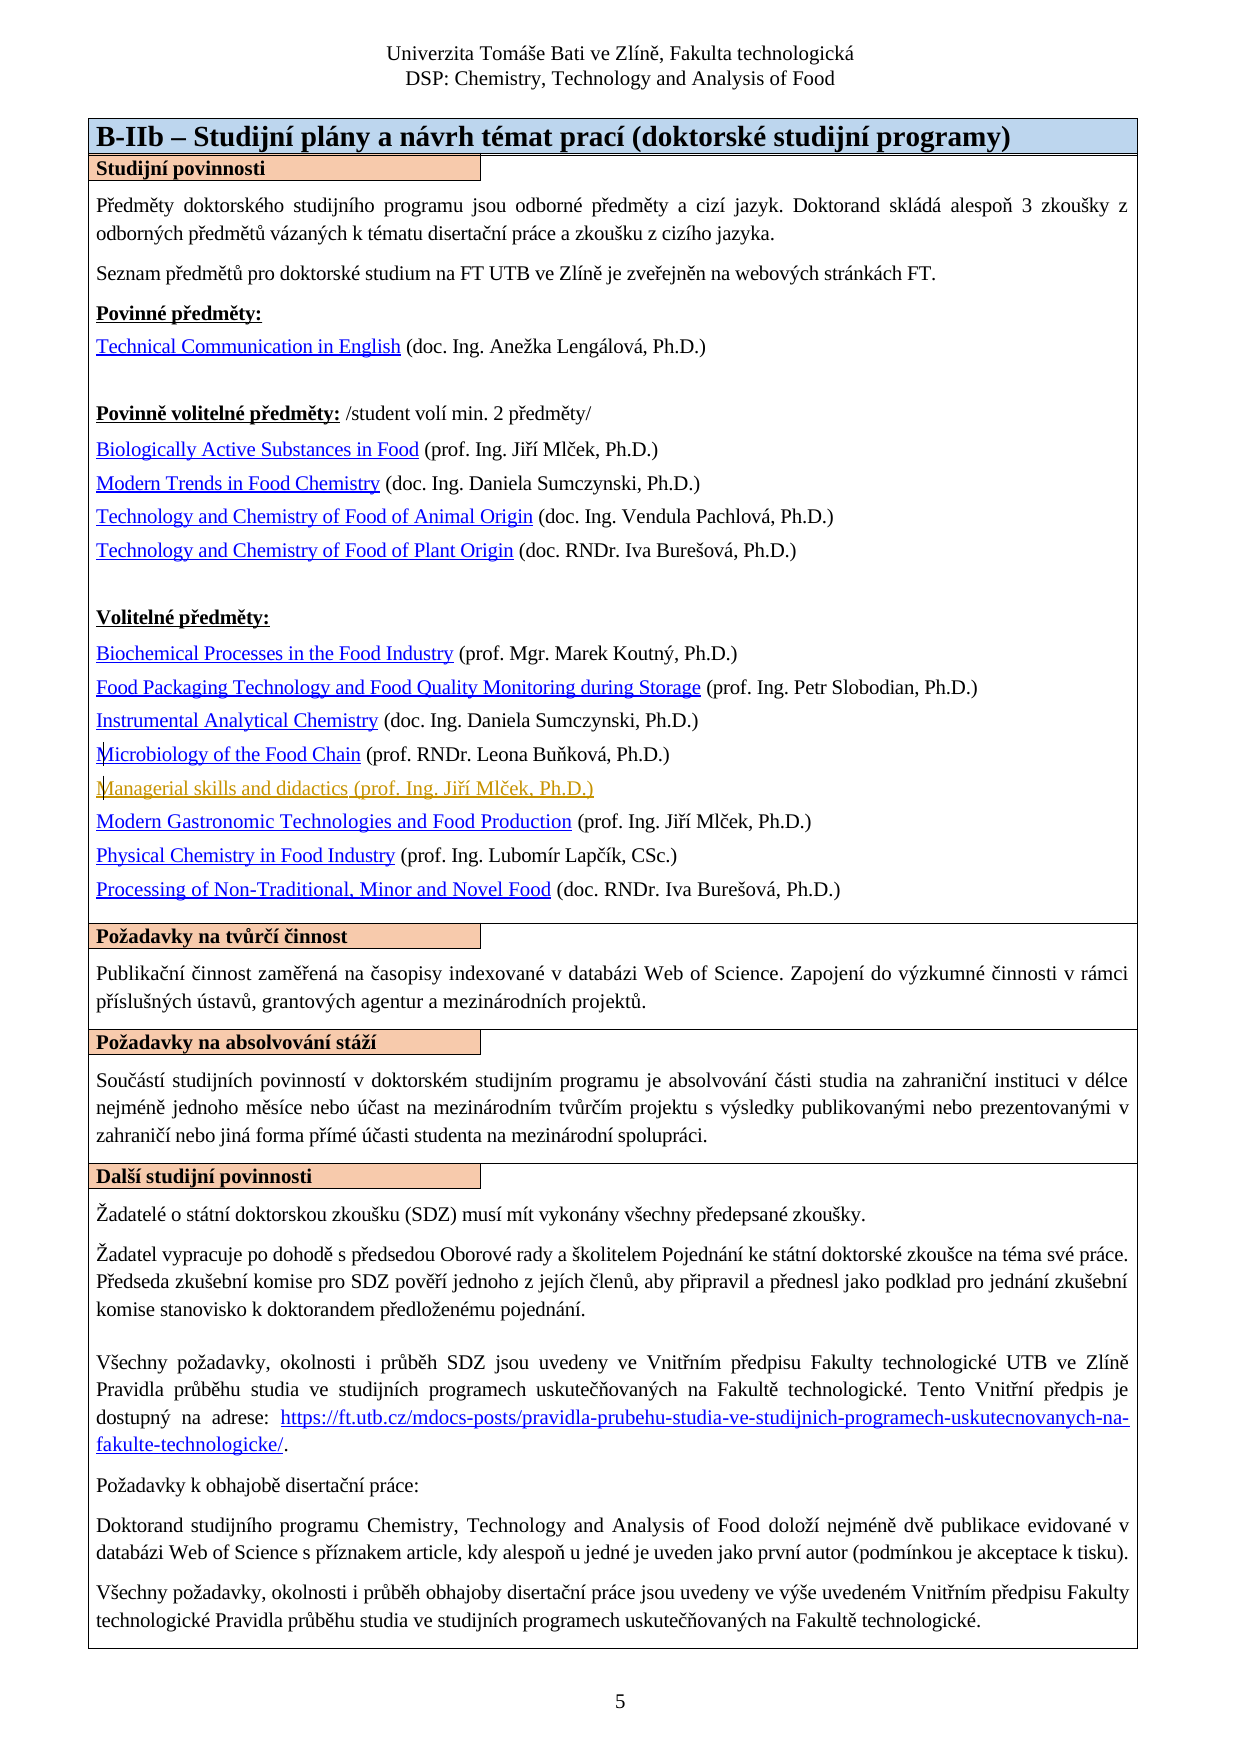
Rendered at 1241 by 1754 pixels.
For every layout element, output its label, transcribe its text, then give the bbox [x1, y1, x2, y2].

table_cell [89, 1337, 1137, 1648]
table_cell [481, 1164, 1137, 1188]
table_cell B-IIb – Studijní plány a návrh témat prací (doktorské studijní programy) [89, 119, 1137, 153]
table_cell Publikační činnost zaměřená na časopisy indexované v databázi Web of Science. Zapojení do výzkumné činnosti v rámci příslušných ústavů, grantových agentur a mezinárodních projektů. [89, 948, 1137, 1029]
table_cell [481, 156, 1137, 180]
table_cell Další studijní povinnosti [89, 1164, 480, 1188]
table_cell Studijní povinnosti [89, 156, 480, 180]
table_cell [481, 1030, 1137, 1054]
table_cell [481, 924, 1137, 948]
table_cell Požadavky na absolvování stáží [89, 1030, 480, 1054]
table_cell Požadavky na tvůrčí činnost [89, 924, 480, 948]
table_cell Žadatelé o státní doktorskou zkoušku (SDZ) musí mít vykonány všechny předepsané zkoušky. Žadatel vypracuje po dohodě s předsedou Oborové rady a školitelem Pojednání ke státní doktorské zkoušce na téma své práce. Předseda zkušební komise pro SDZ pověří jednoho z jejích členů, aby připravil a přednesl jako podklad pro jednání zkušební komise stanovisko k doktorandem předloženému pojednání. [89, 1188, 1137, 1337]
table_cell Předměty doktorského studijního programu jsou odborné předměty a cizí jazyk. Doktorand skládá alespoň 3 zkoušky z odborných předmětů vázaných k tématu disertační práce a zkoušku z cizího jazyka. Seznam předmětů pro doktorské studium na FT UTB ve Zlíně je zveřejněn na webových stránkách FT. Povinné předměty: Technical Communication in English (doc. Ing. Anežka Lengálová, Ph.D.) Povinně volitelné předměty: /student volí min. 2 předměty/ Biologically Active Substances in Food (prof. Ing. Jiří Mlček, Ph.D.) Modern Trends in Food Chemistry (doc. Ing. Daniela Sumczynski, Ph.D.) Technology and Chemistry of Food of Animal Origin (doc. Ing. Vendula Pachlová, Ph.D.) Technology and Chemistry of Food of Plant Origin (doc. RNDr. Iva Burešová, Ph.D.) Volitelné předměty: Biochemical Processes in the Food Industry (prof. Mgr. Marek Koutný, Ph.D.) Food Packaging Technology and Food Quality Monitoring during Storage (prof. Ing. Petr Slobodian, Ph.D.) Instrumental Analytical Chemistry (doc. Ing. Daniela Sumczynski, Ph.D.) Microbiology of the Food Chain (prof. RNDr. Leona Buňková, Ph.D.) Modern Gastronomic Technologies and Food Production (prof. Ing. Jiří Mlček, Ph.D.) Physical Chemistry in Food Industry (prof. Ing. Lubomír Lapčík, CSc.) Processing of Non-Traditional, Minor and Novel Food (doc. RNDr. Iva Burešová, Ph.D.) [89, 180, 1137, 923]
table_cell Součástí studijních povinností v doktorském studijním programu je absolvování části studia na zahraniční instituci v délce nejméně jednoho měsíce nebo účast na mezinárodním tvůrčím projektu s výsledky publikovanými nebo prezentovanými v zahraničí nebo jiná forma přímé účasti studenta na mezinárodní spolupráci. [89, 1054, 1137, 1163]
